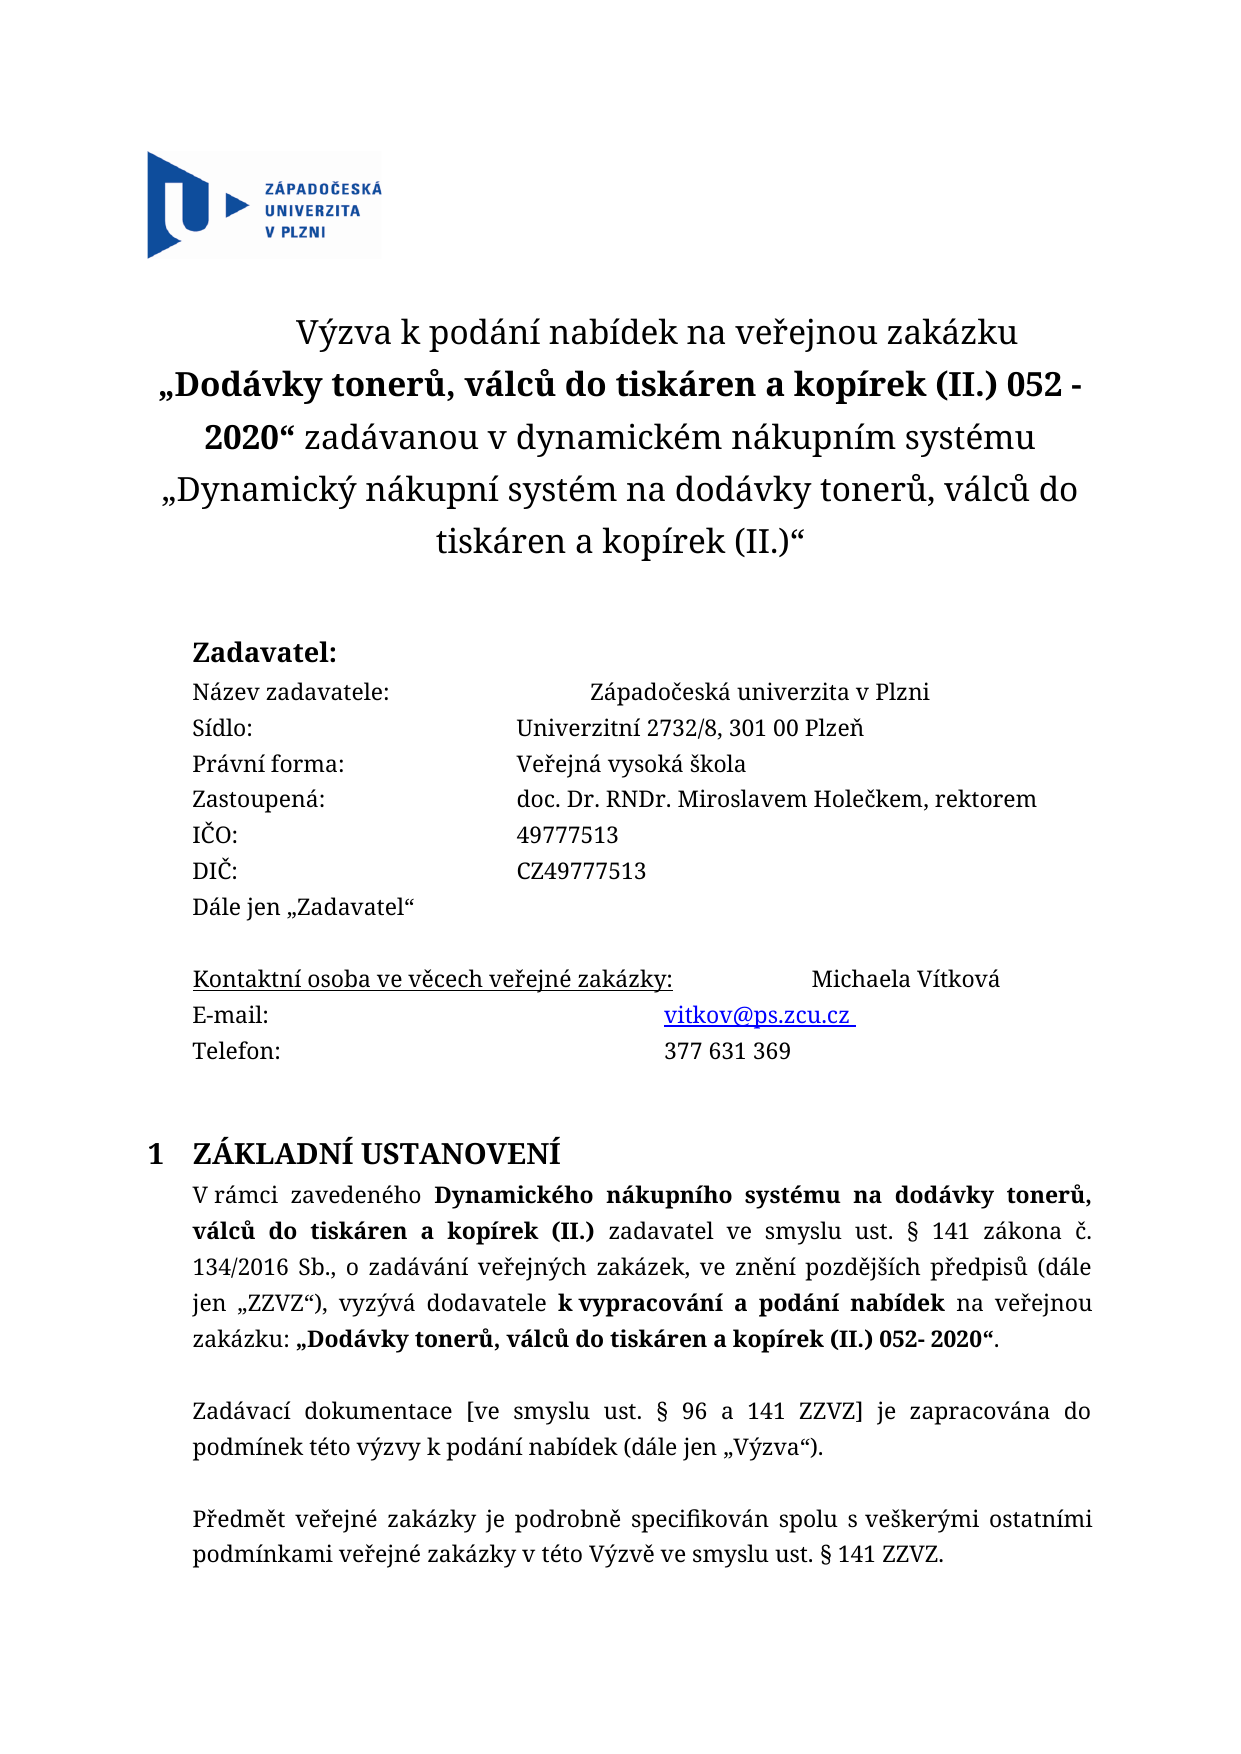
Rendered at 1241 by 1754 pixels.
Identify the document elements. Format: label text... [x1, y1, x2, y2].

picture [147, 151, 382, 259]
text Sídlo: Univerzitní 2732/8, 301 00 Plzeň [148, 712, 1093, 743]
text Zastoupená: doc. Dr. RNDr. Miroslavem Holečkem, rektorem [192, 783, 1093, 815]
text Zadavatel: [192, 633, 1093, 670]
text IČO: 49777513 [148, 819, 1093, 851]
text Předmět veřejné zakázky je podrobně specifikován spolu s veškerými ostatními podmínkami veřejné zakázky v této Výzvě ve smyslu ust. § 141 ZZVZ. [192, 1502, 1093, 1570]
subtitle ZÁKLADNÍ USTANOVENÍ [148, 1133, 1093, 1173]
text Výzva k podání nabídek na veřejnou zakázku „Dodávky tonerů, válců do tiskáren a kopírek (II.) 052 - 2020“ zadávanou v dynamickém nákupním systému „Dynamický nákupní systém na dodávky tonerů, válců do tiskáren a kopírek (II.)“ [148, 309, 1093, 563]
text DIČ: CZ49777513 [148, 855, 1093, 887]
text Kontaktní osoba ve věcech veřejné zakázky: Michaela Vítková [148, 963, 1093, 994]
text V rámci zavedeného Dynamického nákupního systému na dodávky tonerů, válců do tiskáren a kopírek (II.) zadavatel ve smyslu ust. § 141 zákona č. 134/2016 Sb., o zadávání veřejných zakázek, ve znění pozdějších předpisů (dále jen „ZZVZ“), vyzývá dodavatele k vypracování a podání nabídek na veřejnou zakázku: „Dodávky tonerů, válců do tiskáren a kopírek (II.) 052- 2020“. [192, 1179, 1093, 1354]
text Zadávací dokumentace [ve smyslu ust. § 96 a 141 ZZVZ] je zapracována do podmínek této výzvy k podání nabídek (dále jen „Výzva“). [192, 1395, 1093, 1462]
text Název zadavatele: Západočeská univerzita v Plzni [148, 676, 1093, 707]
text E-mail: vitkov@ps.zcu.cz [148, 999, 1093, 1030]
text Dále jen „Zadavatel“ [148, 891, 1093, 922]
text Telefon: 377 631 369 [148, 1035, 1093, 1066]
text Právní forma: Veřejná vysoká škola [148, 747, 1093, 779]
